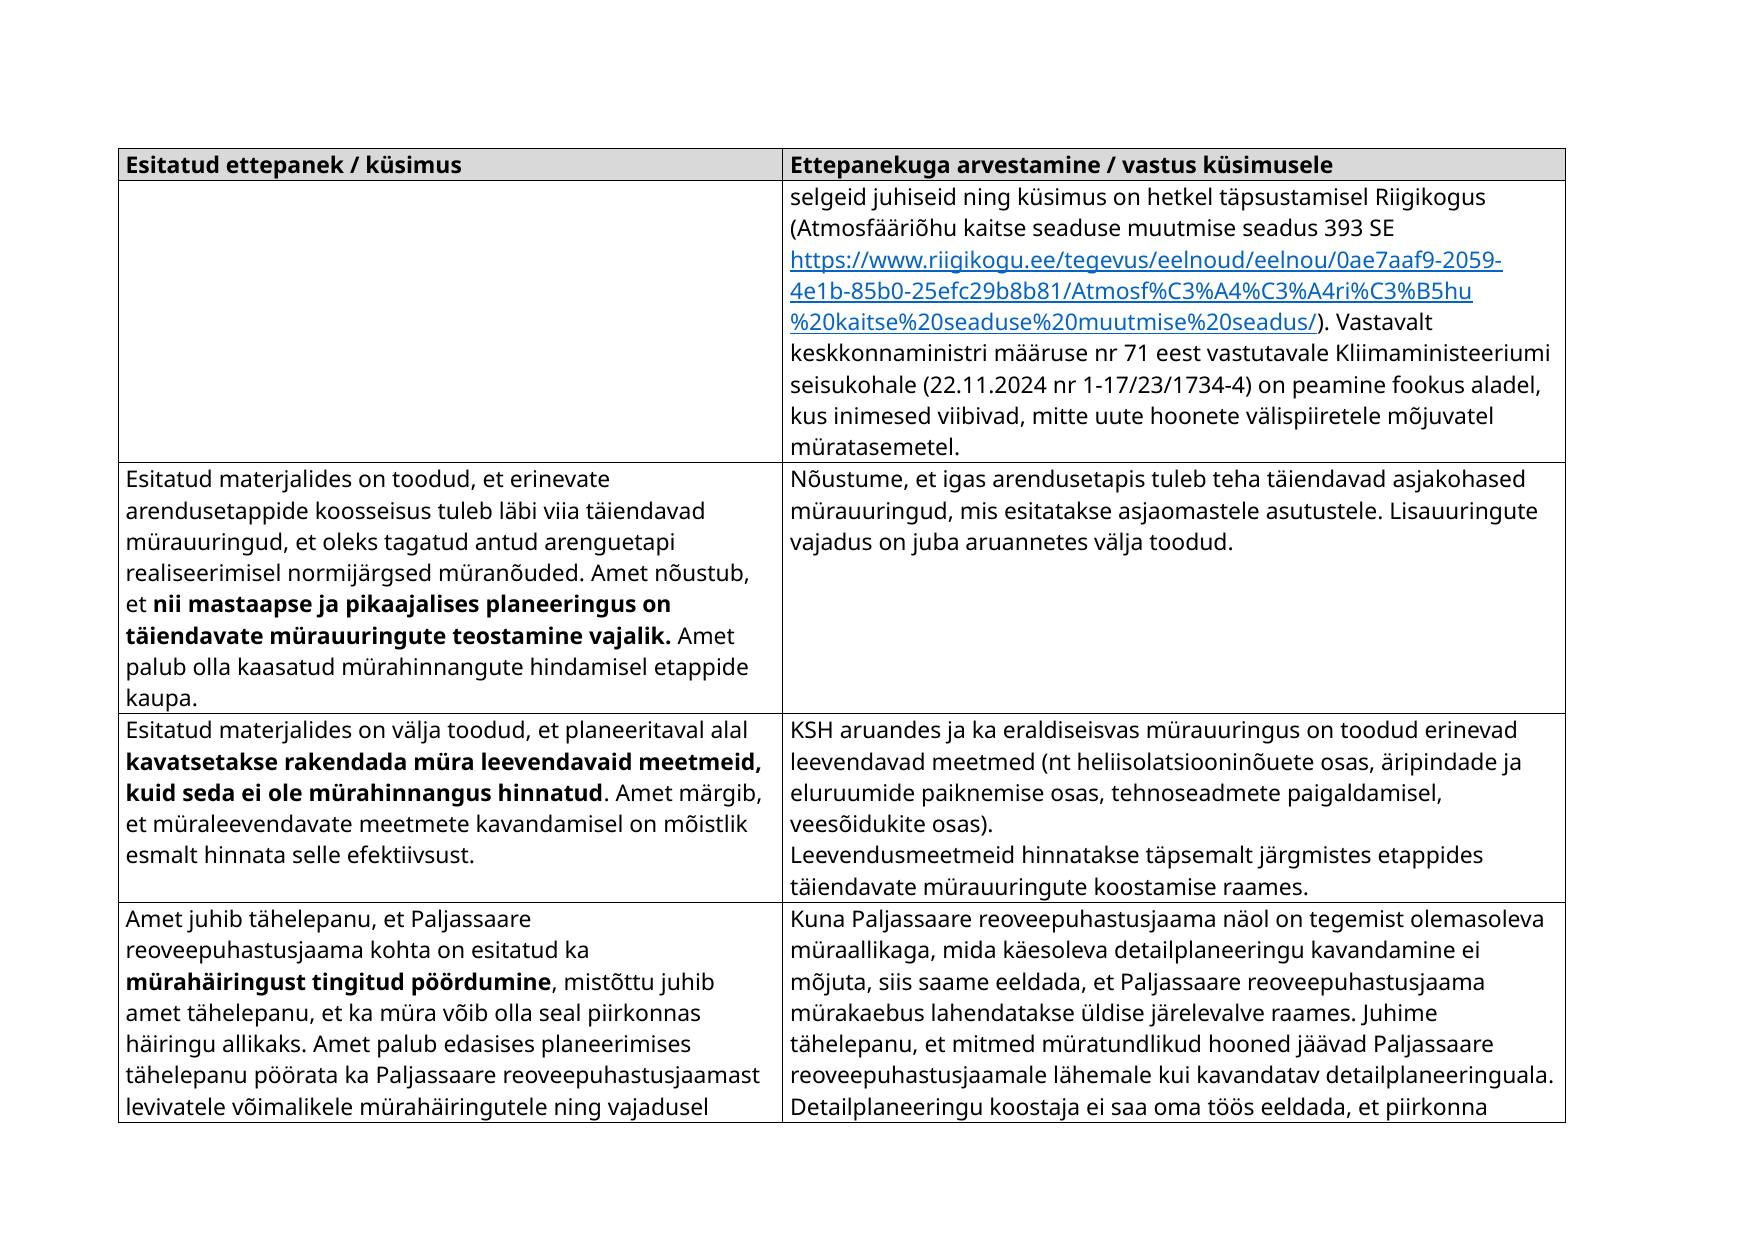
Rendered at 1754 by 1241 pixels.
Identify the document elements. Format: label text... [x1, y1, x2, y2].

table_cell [119, 903, 782, 1122]
table_cell Esitatud materjalides on toodud, et erinevate arendusetappide koosseisus tuleb läbi viia täiendavad mürauuringud, et oleks tagatud antud arenguetapi realiseerimisel normijärgsed müranõuded. Amet nõustub, et nii mastaapse ja pikaajalises planeeringus on täiendavate mürauuringute teostamine vajalik. Amet palub olla kaasatud mürahinnangute hindamisel etappide kaupa. [119, 463, 782, 713]
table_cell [119, 181, 782, 462]
table_header Esitatud ettepanek / küsimus [119, 149, 782, 180]
table_cell Nõustume, et igas arendusetapis tuleb teha täiendavad asjakohased mürauuringud, mis esitatakse asjaomastele asutustele. Lisauuringute vajadus on juba aruannetes välja toodud. [783, 463, 1565, 713]
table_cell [783, 181, 1565, 462]
table_cell KSH aruandes ja ka eraldiseisvas mürauuringus on toodud erinevad leevendavad meetmed (nt heliisolatsiooninõuete osas, äripindade ja eluruumide paiknemise osas, tehnoseadmete paigaldamisel, veesõidukite osas). Leevendusmeetmeid hinnatakse täpsemalt järgmistes etappides täiendavate mürauuringute koostamise raames. [783, 714, 1565, 902]
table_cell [783, 903, 1565, 1122]
table_header Ettepanekuga arvestamine / vastus küsimusele [783, 149, 1565, 180]
table_cell Esitatud materjalides on välja toodud, et planeeritaval alal kavatsetakse rakendada müra leevendavaid meetmeid, kuid seda ei ole mürahinnangus hinnatud. Amet märgib, et müraleevendavate meetmete kavandamisel on mõistlik esmalt hinnata selle efektiivsust. [119, 714, 782, 902]
